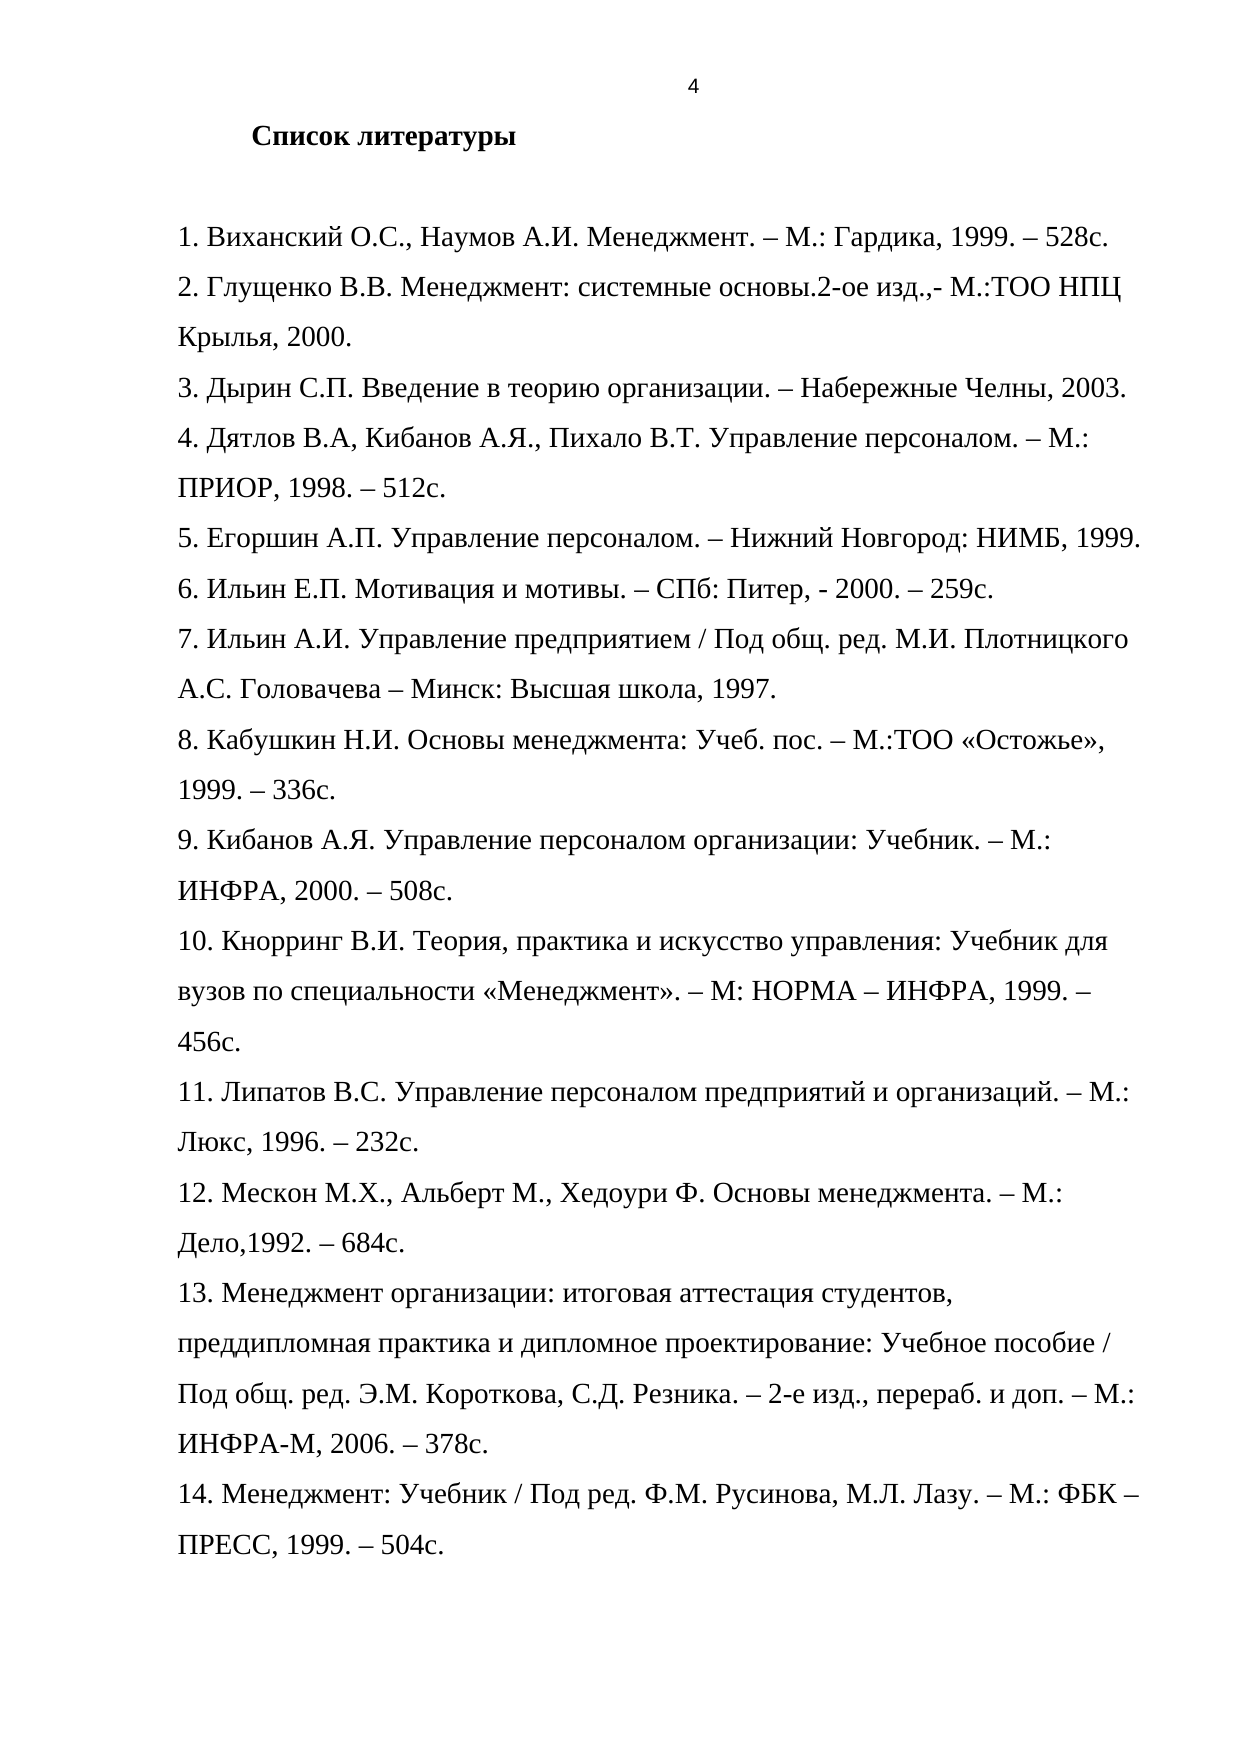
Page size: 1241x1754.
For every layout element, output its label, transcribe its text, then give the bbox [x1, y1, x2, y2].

text 11. Липатов В.С. Управление персоналом предприятий и организаций. – М.: Люкс, 1996. – 232с. [177, 1074, 1152, 1158]
text 12. Мескон М.Х., Альберт М., Хедоури Ф. Основы менеджмента. – М.: Дело,1992. – 684с. [177, 1175, 1152, 1258]
text 8. Кабушкин Н.И. Основы менеджмента: Учеб. пос. – М.:ТОО «Остожье», 1999. – 336с. [177, 722, 1152, 806]
text 7. Ильин А.И. Управление предприятием / Под общ. ред. М.И. Плотницкого А.С. Головачева – Минск: Высшая школа, 1997. [177, 621, 1152, 705]
text 2. Глущенко В.В. Менеджмент: системные основы.2-ое изд.,- М.:ТОО НПЦ Крылья, 2000. [177, 269, 1152, 353]
text Список литературы [177, 118, 1152, 152]
text 3. Дырин С.П. Введение в теорию организации. – Набережные Челны, 2003. [177, 370, 1152, 403]
text 1. Виханский О.С., Наумов А.И. Менеджмент. – М.: Гардика, 1999. – 528с. [177, 219, 1152, 252]
text 4. Дятлов В.А, Кибанов А.Я., Пихало В.Т. Управление персоналом. – М.: ПРИОР, 1998. – 512с. [177, 420, 1152, 504]
text 9. Кибанов А.Я. Управление персоналом организации: Учебник. – М.: ИНФРА, 2000. – 508с. [177, 822, 1152, 906]
text 5. Егоршин А.П. Управление персоналом. – Нижний Новгород: НИМБ, 1999. [177, 521, 1152, 554]
text 10. Кнорринг В.И. Теория, практика и искусство управления: Учебник для вузов по специальности «Менеджмент». – М: НОРМА – ИНФРА, 1999. – 456с. [177, 923, 1152, 1057]
text 6. Ильин Е.П. Мотивация и мотивы. – СПб: Питер, - 2000. – 259с. [177, 571, 1152, 604]
text 13. Менеджмент организации: итоговая аттестация студентов, преддипломная практика и дипломное проектирование: Учебное пособие / Под общ. ред. Э.М. Короткова, С.Д. Резника. – 2-е изд., перераб. и доп. – М.: ИНФРА-М, 2006. – 378с. [177, 1275, 1152, 1460]
text 14. Менеджмент: Учебник / Под ред. Ф.М. Русинова, М.Л. Лазу. – М.: ФБК – ПРЕСС, 1999. – 504с. [177, 1477, 1152, 1560]
